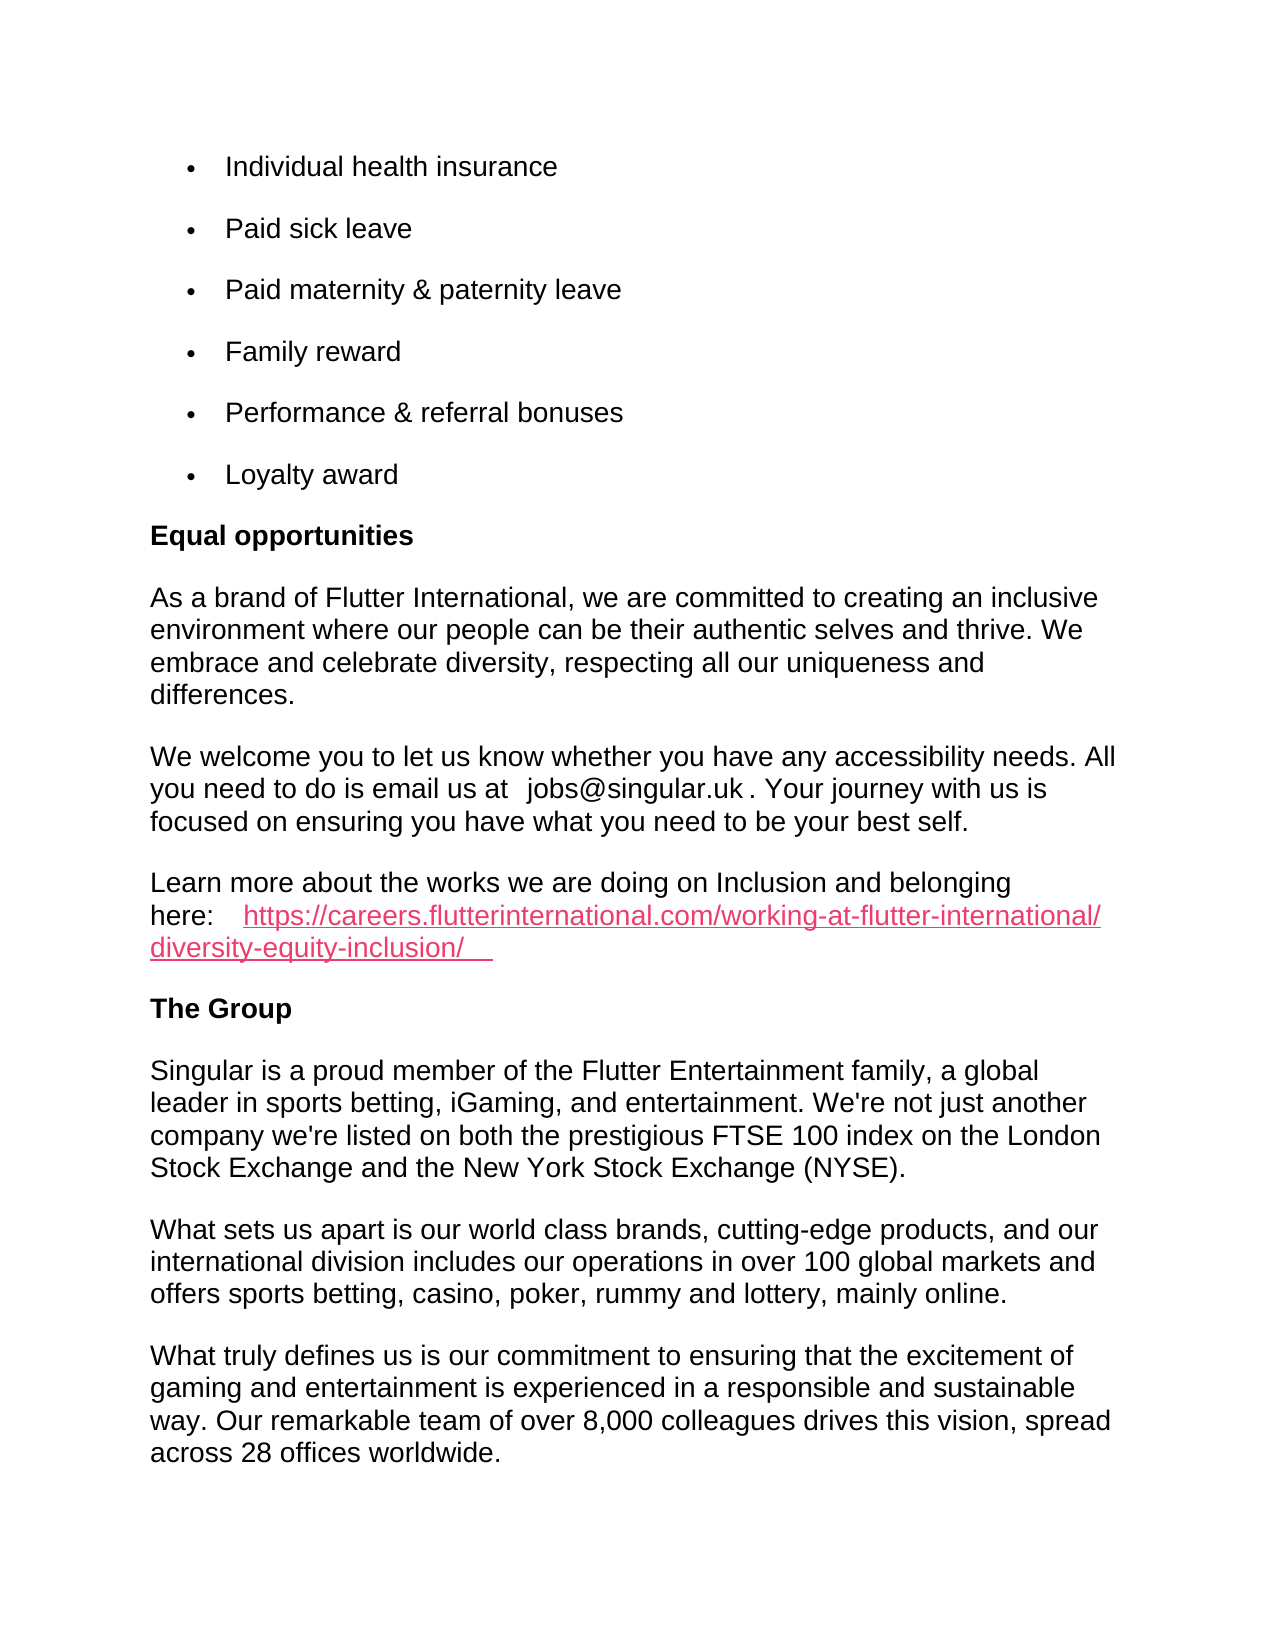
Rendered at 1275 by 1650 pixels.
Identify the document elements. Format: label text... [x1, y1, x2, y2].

list Family reward [187, 335, 1125, 367]
text Singular is a proud member of the Flutter Entertainment family, a global leader in sports betting, iGaming, and entertainment. We're not just another company we're listed on both the prestigious FTSE 100 index on the London Stock Exchange and the New York Stock Exchange (NYSE). [150, 1054, 1125, 1183]
text What truly defines us is our commitment to ensuring that the excitement of gaming and entertainment is experienced in a responsible and sustainable way. Our remarkable team of over 8,000 colleagues drives this vision, spread across 28 offices worldwide. [150, 1339, 1125, 1469]
list Individual health insurance [187, 150, 1125, 182]
text We welcome you to let us know whether you have any accessibility needs. All you need to do is email us at jobs@singular.uk . Your journey with us is focused on ensuring you have what you need to be your best self. [150, 740, 1125, 837]
text Equal opportunities [150, 519, 1125, 552]
list Loyalty award [187, 458, 1125, 490]
text As a brand of Flutter International, we are committed to creating an inclusive environment where our people can be their authentic selves and thrive. We embrace and celebrate diversity, respecting all our uniqueness and differences. [150, 581, 1125, 711]
list Paid maternity & paternity leave [187, 273, 1125, 306]
text The Group [150, 992, 1125, 1025]
text What sets us apart is our world class brands, cutting-edge products, and our international division includes our operations in over 100 global markets and offers sports betting, casino, poker, rummy and lottery, mainly online. [150, 1213, 1125, 1310]
text Learn more about the works we are doing on Inclusion and belonging here: https://careers.flutterinternational.com/working-at-flutter-international/diversity-equity-inclusion/ [150, 866, 1125, 963]
list Paid sick leave [187, 212, 1125, 244]
list Performance & referral bonuses [187, 396, 1125, 429]
